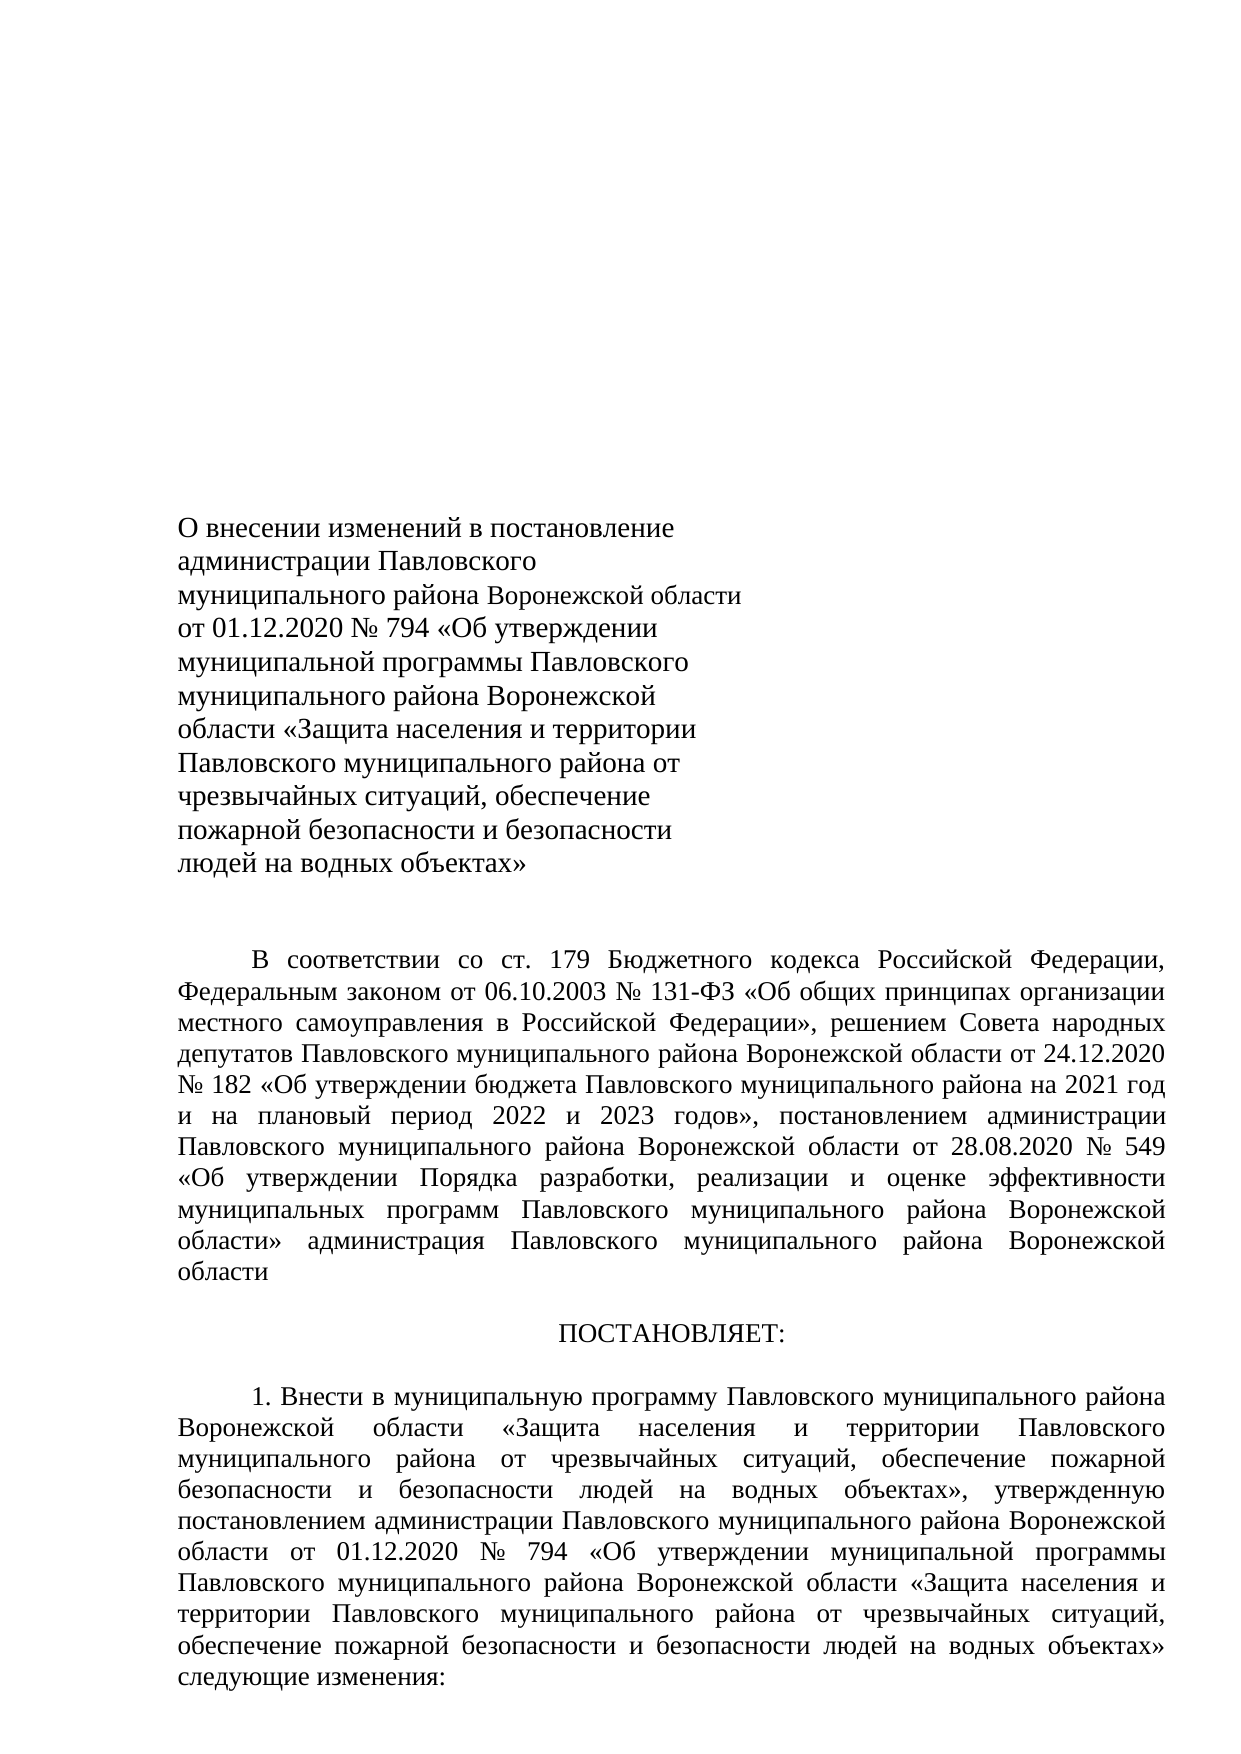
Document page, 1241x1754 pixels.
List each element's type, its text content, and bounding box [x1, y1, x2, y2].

text муниципального района Воронежской [177, 678, 1167, 711]
text муниципальной программы Павловского [177, 644, 1167, 678]
text О внесении изменений в постановление [177, 510, 1167, 543]
text В соответствии со ст. 179 Бюджетного кодекса Российской Федерации, Федеральным законом от 06.10.2003 № 131-ФЗ «Об общих принципах организации местного самоуправления в Российской Федерации», решением Совета народных депутатов Павловского муниципального района Воронежской области от 24.12.2020 № 182 «Об утверждении бюджета Павловского муниципального района на 2021 год и на плановый период 2022 и 2023 годов», постановлением администрации Павловского муниципального района Воронежской области от 28.08.2020 № 549 «Об утверждении Порядка разработки, реализации и оценке эффективности муниципальных программ Павловского муниципального района Воронежской области» администрация Павловского муниципального района Воронежской области [177, 943, 1167, 1286]
text Павловского муниципального района от [177, 745, 1167, 778]
text от 01.12.2020 № 794 «Об утверждении [177, 611, 1167, 644]
text 1. Внести в муниципальную программу Павловского муниципального района Воронежской области «Защита населения и территории Павловского муниципального района от чрезвычайных ситуаций, обеспечение пожарной безопасности и безопасности людей на водных объектах», утвержденную постановлением администрации Павловского муниципального района Воронежской области от 01.12.2020 № 794 «Об утверждении муниципальной программы Павловского муниципального района Воронежской области «Защита населения и территории Павловского муниципального района от чрезвычайных ситуаций, обеспечение пожарной безопасности и безопасности людей на водных объектах» следующие изменения: [177, 1379, 1167, 1691]
text области «Защита населения и территории [177, 711, 1167, 745]
text ПОСТАНОВЛЯЕТ: [177, 1317, 1167, 1348]
text чрезвычайных ситуаций, обеспечение [177, 778, 1167, 812]
text администрации Павловского [177, 543, 1167, 577]
text людей на водных объектах» [177, 845, 1167, 879]
text муниципального района Воронежской области [177, 577, 1167, 611]
text пожарной безопасности и безопасности [177, 812, 1167, 845]
